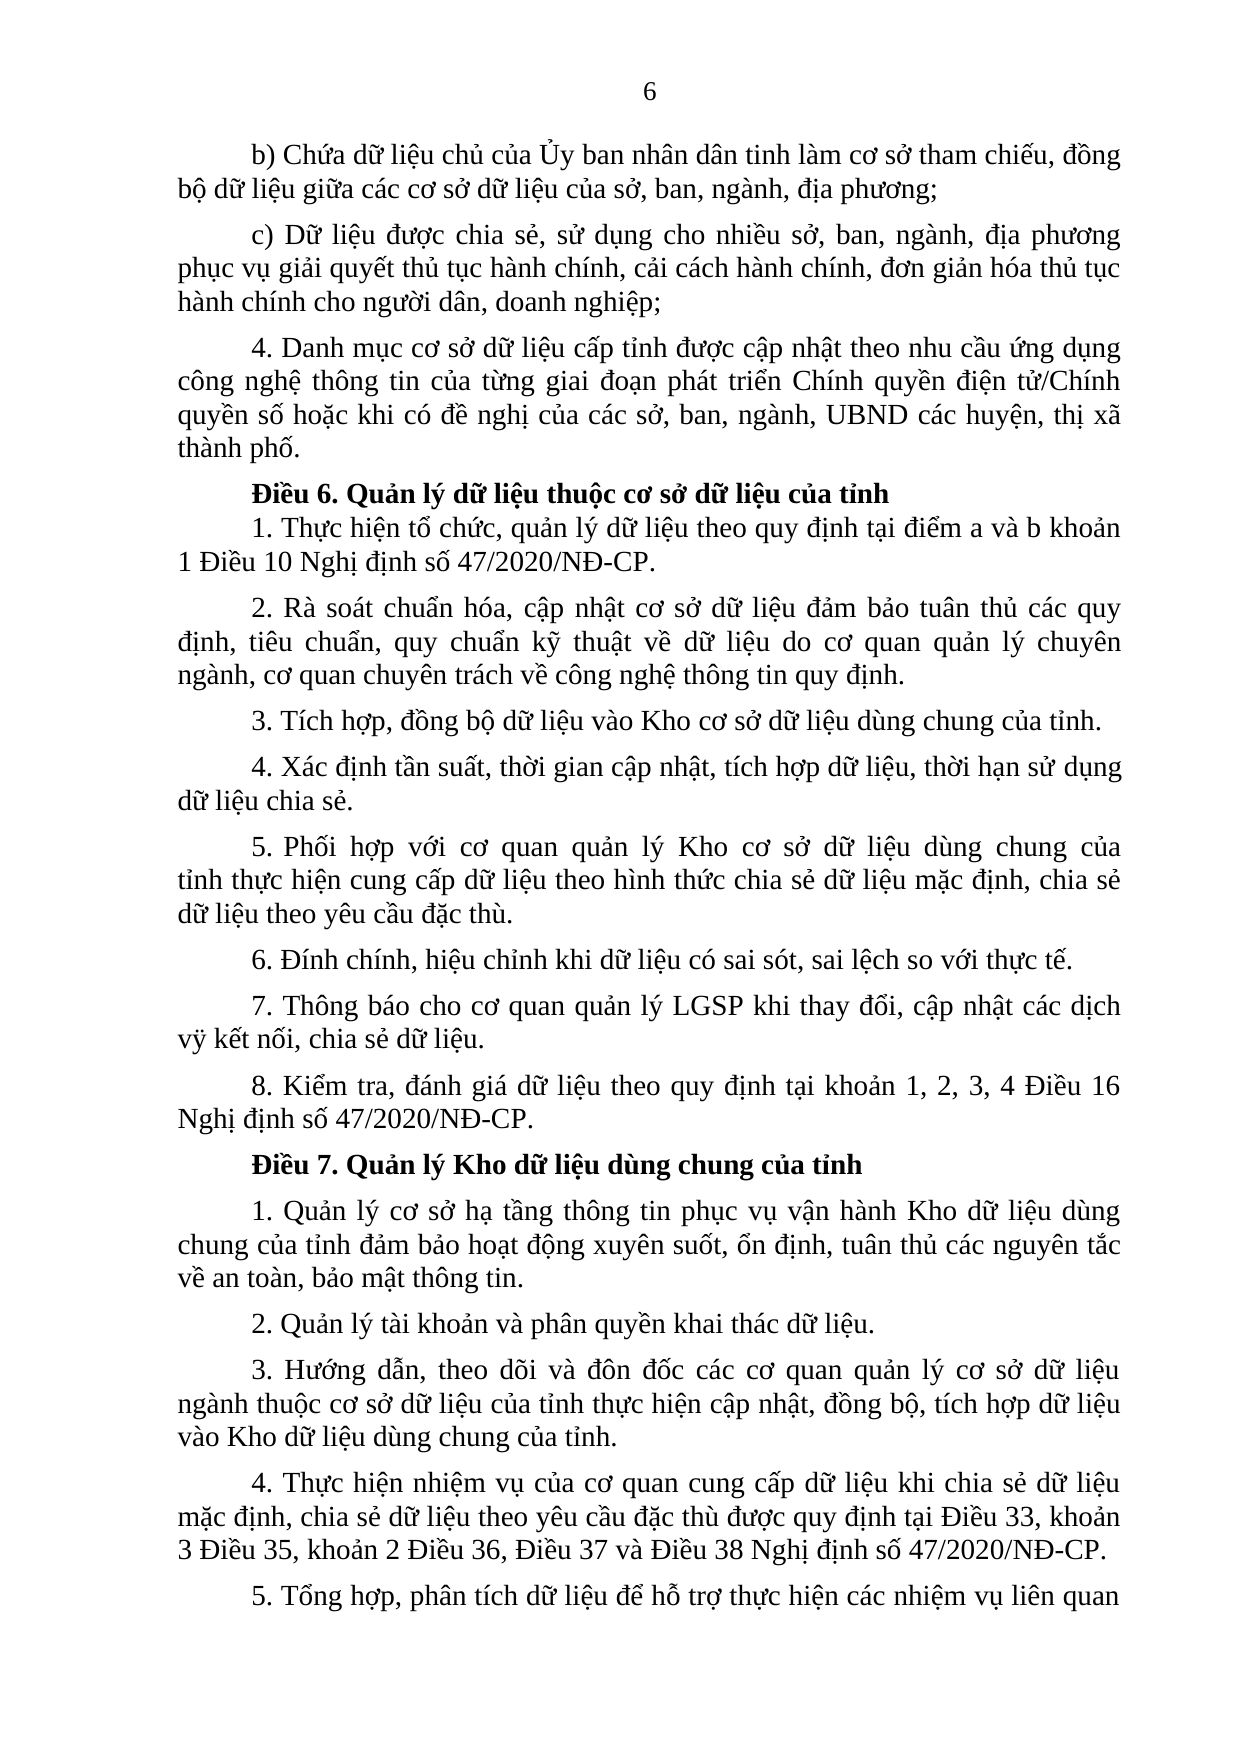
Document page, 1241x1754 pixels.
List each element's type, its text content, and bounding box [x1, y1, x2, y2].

text b) Chứa dữ liệu chủ của Ủy ban nhân dân tinh làm cơ sở tham chiếu, đồng bộ dữ liệu giữa các cơ sở dữ liệu của sở, ban, ngành, địa phương; [177, 137, 1122, 204]
text 7. Thông báo cho cơ quan quản lý LGSP khi thay đổi, cập nhật các dịch vÿ kết nối, chia sẻ dữ liệu. [177, 988, 1122, 1055]
text 4. Thực hiện nhiệm vụ của cơ quan cung cấp dữ liệu khi chia sẻ dữ liệu mặc định, chia sẻ dữ liệu theo yêu cầu đặc thù được quy định tại Điều 33, khoản 3 Điều 35, khoản 2 Điều 36, Điều 37 và Điều 38 Nghị định số 47/2020/NĐ-CP. [177, 1465, 1122, 1566]
text 3. Tích hợp, đồng bộ dữ liệu vào Kho cơ sở dữ liệu dùng chung của tỉnh. [177, 703, 1122, 737]
text c) Dữ liệu được chia sẻ, sử dụng cho nhiều sở, ban, ngành, địa phương phục vụ giải quyết thủ tục hành chính, cải cách hành chính, đơn giản hóa thủ tục hành chính cho người dân, doanh nghiệp; [177, 217, 1122, 317]
text 4. Xác định tần suất, thời gian cập nhật, tích hợp dữ liệu, thời hạn sử dụng dữ liệu chia sẻ. [177, 749, 1122, 816]
text 2. Rà soát chuẩn hóa, cập nhật cơ sở dữ liệu đảm bảo tuân thủ các quy định, tiêu chuẩn, quy chuẩn kỹ thuật về dữ liệu do cơ quan quản lý chuyên ngành, cơ quan chuyên trách về công nghệ thông tin quy định. [177, 590, 1122, 691]
text 1. Quản lý cơ sở hạ tầng thông tin phục vụ vận hành Kho dữ liệu dùng chung của tỉnh đảm bảo hoạt động xuyên suốt, ổn định, tuân thủ các nguyên tắc về an toàn, bảo mật thông tin. [177, 1193, 1122, 1294]
text 5. Phối hợp với cơ quan quản lý Kho cơ sở dữ liệu dùng chung của tỉnh thực hiện cung cấp dữ liệu theo hình thức chia sẻ dữ liệu mặc định, chia sẻ dữ liệu theo yêu cầu đặc thù. [177, 829, 1122, 929]
text Điều 6. Quản lý dữ liệu thuộc cơ sở dữ liệu của tỉnh [177, 477, 1122, 510]
text 1. Thực hiện tổ chức, quản lý dữ liệu theo quy định tại điểm a và b khoản 1 Điều 10 Nghị định số 47/2020/NĐ-CP. [177, 510, 1122, 577]
text 6. Đính chính, hiệu chỉnh khi dữ liệu có sai sót, sai lệch so với thực tế. [177, 942, 1122, 975]
text 8. Kiểm tra, đánh giá dữ liệu theo quy định tại khoản 1, 2, 3, 4 Điều 16 Nghị định số 47/2020/NĐ-CP. [177, 1068, 1122, 1135]
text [177, 1578, 1122, 1612]
text 4. Danh mục cơ sở dữ liệu cấp tỉnh được cập nhật theo nhu cầu ứng dụng công nghệ thông tin của từng giai đoạn phát triển Chính quyền điện tử/Chính quyền số hoặc khi có đề nghị của các sở, ban, ngành, UBND các huyện, thị xã thành phố. [177, 330, 1122, 464]
text Điều 7. Quản lý Kho dữ liệu dùng chung của tỉnh [177, 1147, 1122, 1181]
text 3. Hướng dẫn, theo dõi và đôn đốc các cơ quan quản lý cơ sở dữ liệu ngành thuộc cơ sở dữ liệu của tỉnh thực hiện cập nhật, đồng bộ, tích hợp dữ liệu vào Kho dữ liệu dùng chung của tỉnh. [177, 1352, 1122, 1453]
text 2. Quản lý tài khoản và phân quyền khai thác dữ liệu. [177, 1306, 1122, 1340]
